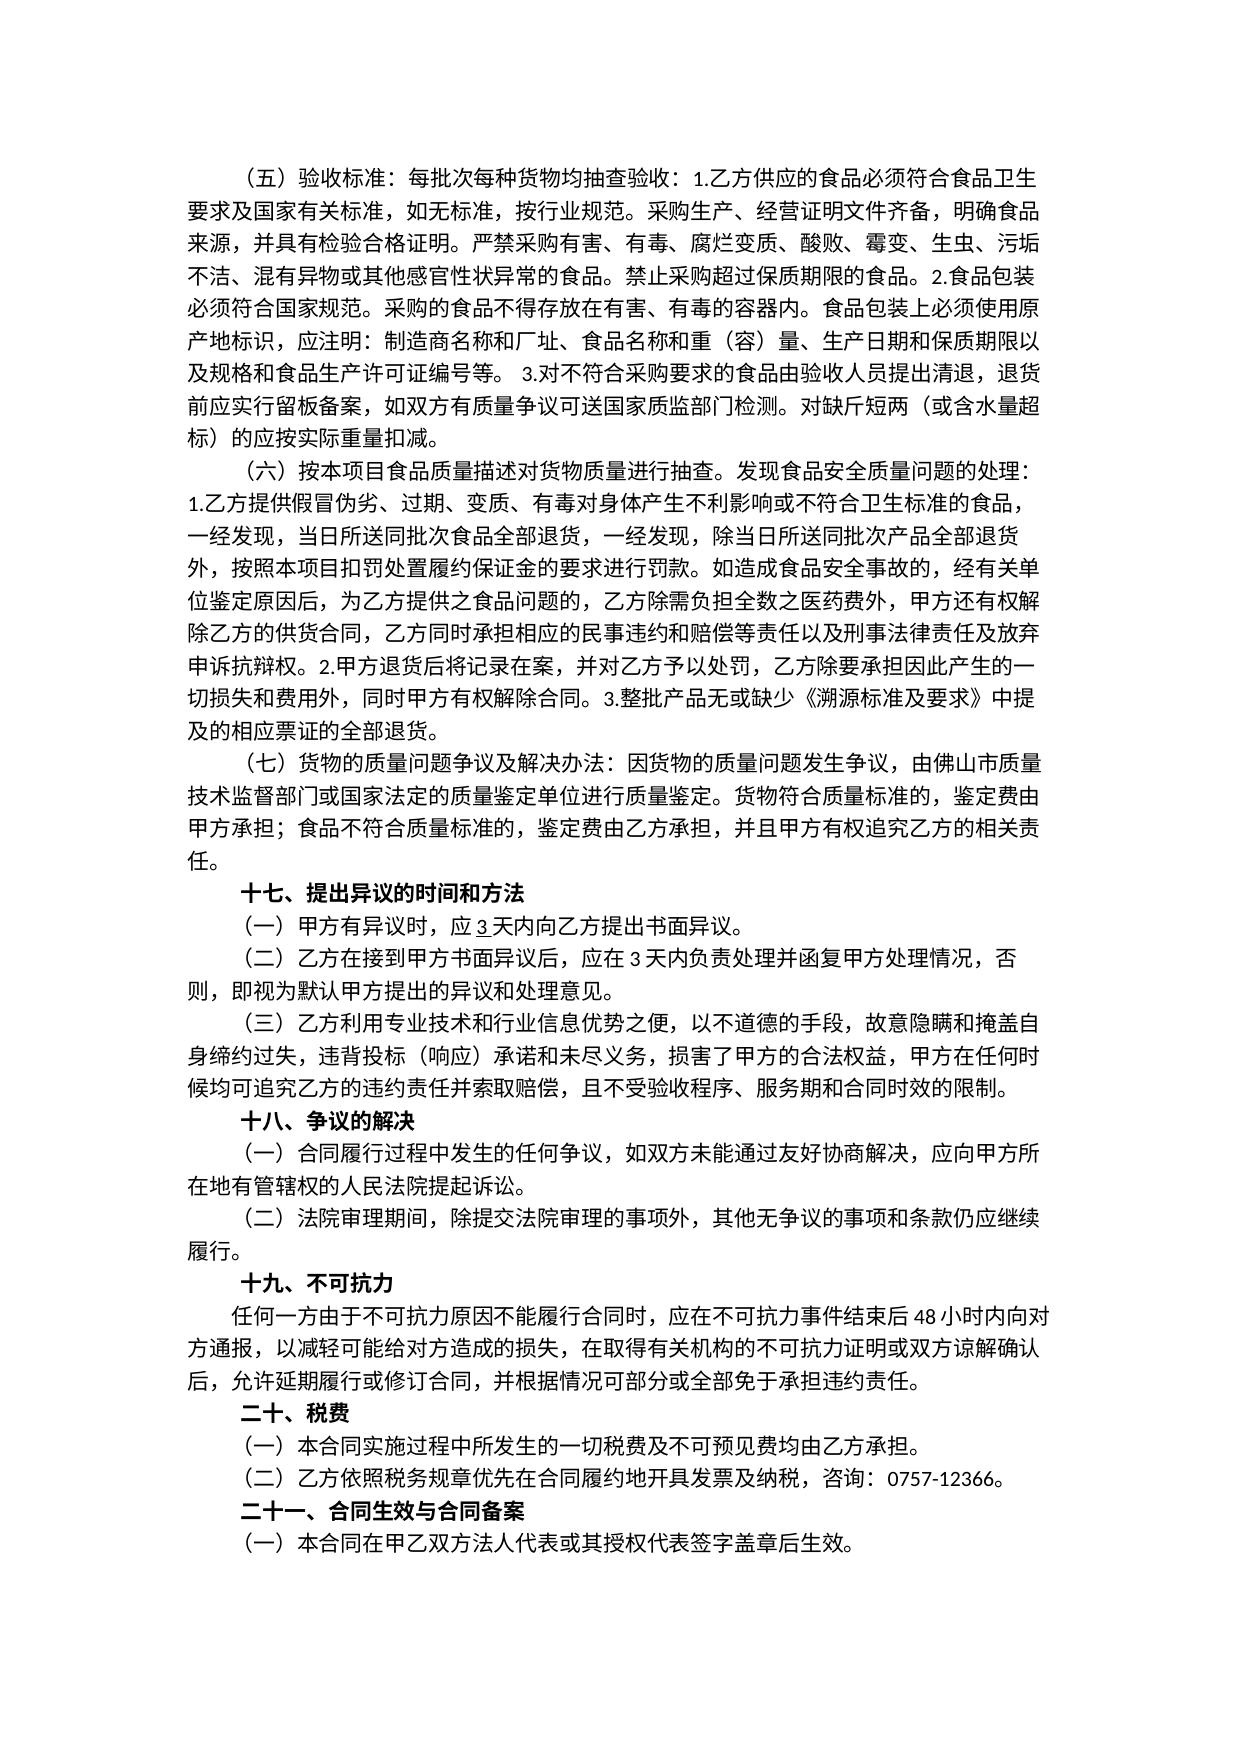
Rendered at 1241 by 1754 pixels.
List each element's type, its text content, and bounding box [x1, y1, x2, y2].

text 二十、税费 [241, 1397, 1053, 1429]
text （七）货物的质量问题争议及解决办法：因货物的质量问题发生争议，由佛山市质量技术监督部门或国家法定的质量鉴定单位进行质量鉴定。货物符合质量标准的，鉴定费由甲方承担；食品不符合质量标准的，鉴定费由乙方承担，并且甲方有权追究乙方的相关责任。 [187, 747, 1053, 877]
text （一）本合同在甲乙双方法人代表或其授权代表签字盖章后生效。 [187, 1527, 1053, 1559]
text （五）验收标准：每批次每种货物均抽查验收：1.乙方供应的食品必须符合食品卫生要求及国家有关标准，如无标准，按行业规范。采购生产、经营证明文件齐备，明确食品来源，并具有检验合格证明。严禁采购有害、有毒、腐烂变质、酸败、霉变、生虫、污垢不洁、混有异物或其他感官性状异常的食品。禁止采购超过保质期限的食品。2.食品包装必须符合国家规范。采购的食品不得存放在有害、有毒的容器内。食品包装上必须使用原产地标识，应注明：制造商名称和厂址、食品名称和重（容）量、生产日期和保质期限以及规格和食品生产许可证编号等。 3.对不符合采购要求的食品由验收人员提出清退，退货前应实行留板备案，如双方有质量争议可送国家质监部门检测。对缺斤短两（或含水量超标）的应按实际重量扣减。 [187, 162, 1053, 454]
text （一）甲方有异议时，应3天内向乙方提出书面异议。 [187, 909, 1053, 942]
text （一）合同履行过程中发生的任何争议，如双方未能通过友好协商解决，应向甲方所在地有管辖权的人民法院提起诉讼。 [187, 1137, 1053, 1202]
text 二十一、合同生效与合同备案 [241, 1494, 1053, 1527]
text （六）按本项目食品质量描述对货物质量进行抽查。发现食品安全质量问题的处理：1.乙方提供假冒伪劣、过期、变质、有毒对身体产生不利影响或不符合卫生标准的食品，一经发现，当日所送同批次食品全部退货，一经发现，除当日所送同批次产品全部退货外，按照本项目扣罚处置履约保证金的要求进行罚款。如造成食品安全事故的，经有关单位鉴定原因后，为乙方提供之食品问题的，乙方除需负担全数之医药费外，甲方还有权解除乙方的供货合同，乙方同时承担相应的民事违约和赔偿等责任以及刑事法律责任及放弃申诉抗辩权。2.甲方退货后将记录在案，并对乙方予以处罚，乙方除要承担因此产生的一切损失和费用外，同时甲方有权解除合同。3.整批产品无或缺少《溯源标准及要求》中提及的相应票证的全部退货。 [187, 454, 1053, 747]
text 十七、提出异议的时间和方法 [241, 877, 1053, 909]
text （三）乙方利用专业技术和行业信息优势之便，以不道德的手段，故意隐瞒和掩盖自身缔约过失，违背投标（响应）承诺和未尽义务，损害了甲方的合法权益，甲方在任何时候均可追究乙方的违约责任并索取赔偿，且不受验收程序、服务期和合同时效的限制。 [187, 1007, 1053, 1104]
text 任何一方由于不可抗力原因不能履行合同时，应在不可抗力事件结束后48小时内向对方通报，以减轻可能给对方造成的损失，在取得有关机构的不可抗力证明或双方谅解确认后，允许延期履行或修订合同，并根据情况可部分或全部免于承担违约责任。 [187, 1299, 1053, 1397]
text 十九、不可抗力 [241, 1267, 1053, 1299]
text （二）乙方在接到甲方书面异议后，应在3天内负责处理并函复甲方处理情况，否则，即视为默认甲方提出的异议和处理意见。 [187, 942, 1053, 1007]
text 十八、争议的解决 [241, 1104, 1053, 1137]
text （二）乙方依照税务规章优先在合同履约地开具发票及纳税，咨询：0757-12366。 [187, 1462, 1053, 1494]
text （一）本合同实施过程中所发生的一切税费及不可预见费均由乙方承担。 [187, 1429, 1053, 1462]
text （二）法院审理期间，除提交法院审理的事项外，其他无争议的事项和条款仍应继续履行。 [187, 1202, 1053, 1267]
